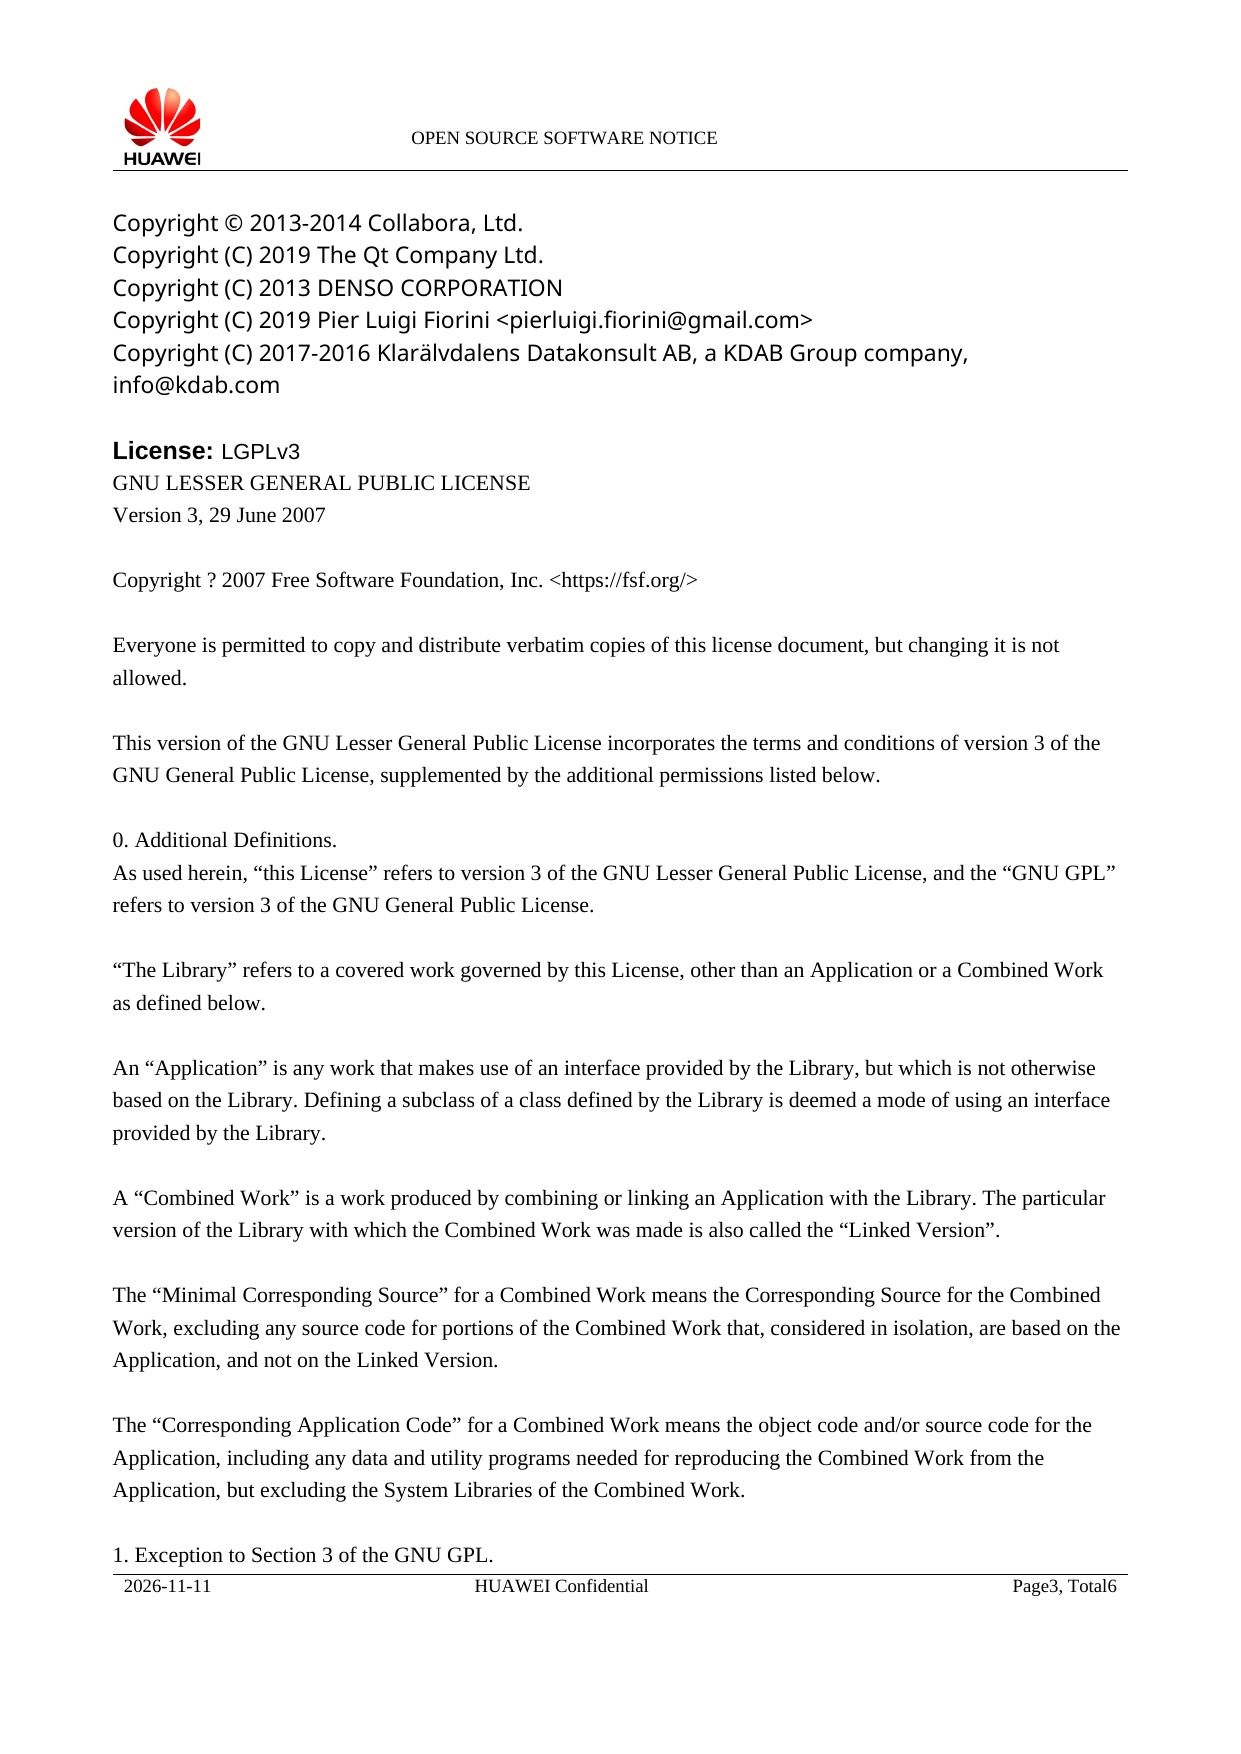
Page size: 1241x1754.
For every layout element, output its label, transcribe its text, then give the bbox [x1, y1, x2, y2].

text License: LGPLv3 [112, 434, 1128, 466]
picture [124, 88, 201, 165]
